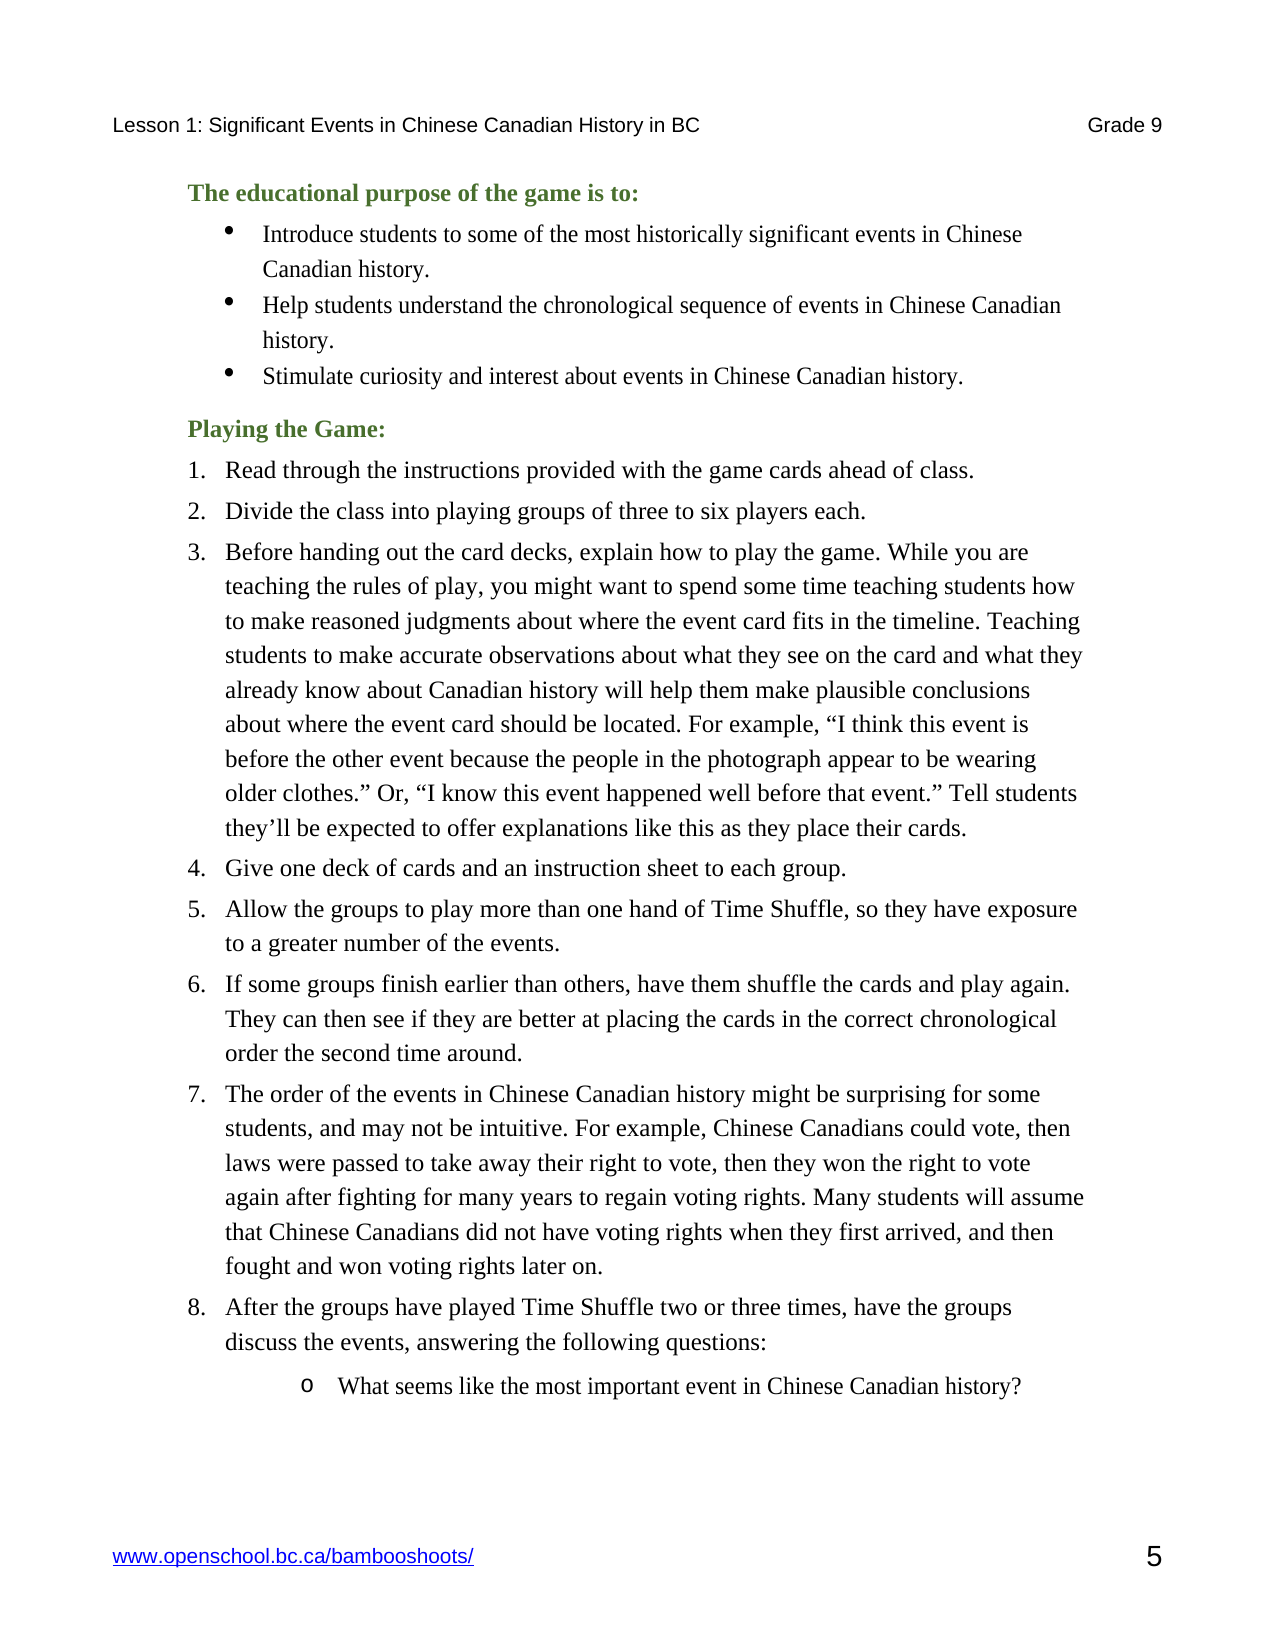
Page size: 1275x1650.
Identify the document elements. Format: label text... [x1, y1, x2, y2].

list Divide the class into playing groups of three to six players each. [187, 496, 1087, 525]
list Help students understand the chronological sequence of events in Chinese Canadian history. [225, 290, 1087, 353]
list After the groups have played Time Shuffle two or three times, have the groups discuss the events, answering the following questions: [187, 1292, 1087, 1355]
list Before handing out the card decks, explain how to play the game. While you are teaching the rules of play, you might want to spend some time teaching students how to make reasoned judgments about where the event card fits in the timeline. Teaching students to make accurate observations about what they see on the card and what they already know about Canadian history will help them make plausible conclusions about where the event card should be located. For example, “I think this event is before the other event because the people in the photograph appear to be wearing older clothes.” Or, “I know this event happened well before that event.” Tell students they’ll be expected to offer explanations like this as they place their cards. [187, 537, 1087, 841]
list If some groups finish earlier than others, have them shuffle the cards and play again. They can then see if they are better at placing the cards in the correct chronological order the second time around. [187, 969, 1087, 1067]
list Allow the groups to play more than one hand of Time Shuffle, so they have exposure to a greater number of the events. [187, 894, 1087, 957]
text The educational purpose of the game is to: [187, 178, 1087, 207]
text Playing the Game: [187, 414, 1087, 443]
list What seems like the most important event in Chinese Canadian history? [300, 1370, 1087, 1401]
list Read through the instructions provided with the game cards ahead of class. [187, 455, 1087, 484]
list Stimulate curiosity and interest about events in Chinese Canadian history. [225, 361, 1087, 390]
list The order of the events in Chinese Canadian history might be surprising for some students, and may not be intuitive. For example, Chinese Canadians could vote, then laws were passed to take away their right to vote, then they won the right to vote again after fighting for many years to regain voting rights. Many students will assume that Chinese Canadians did not have voting rights when they first arrived, and then fought and won voting rights later on. [187, 1079, 1087, 1280]
list Give one deck of cards and an instruction sheet to each group. [187, 853, 1087, 882]
list Introduce students to some of the most historically significant events in Chinese Canadian history. [225, 219, 1087, 282]
